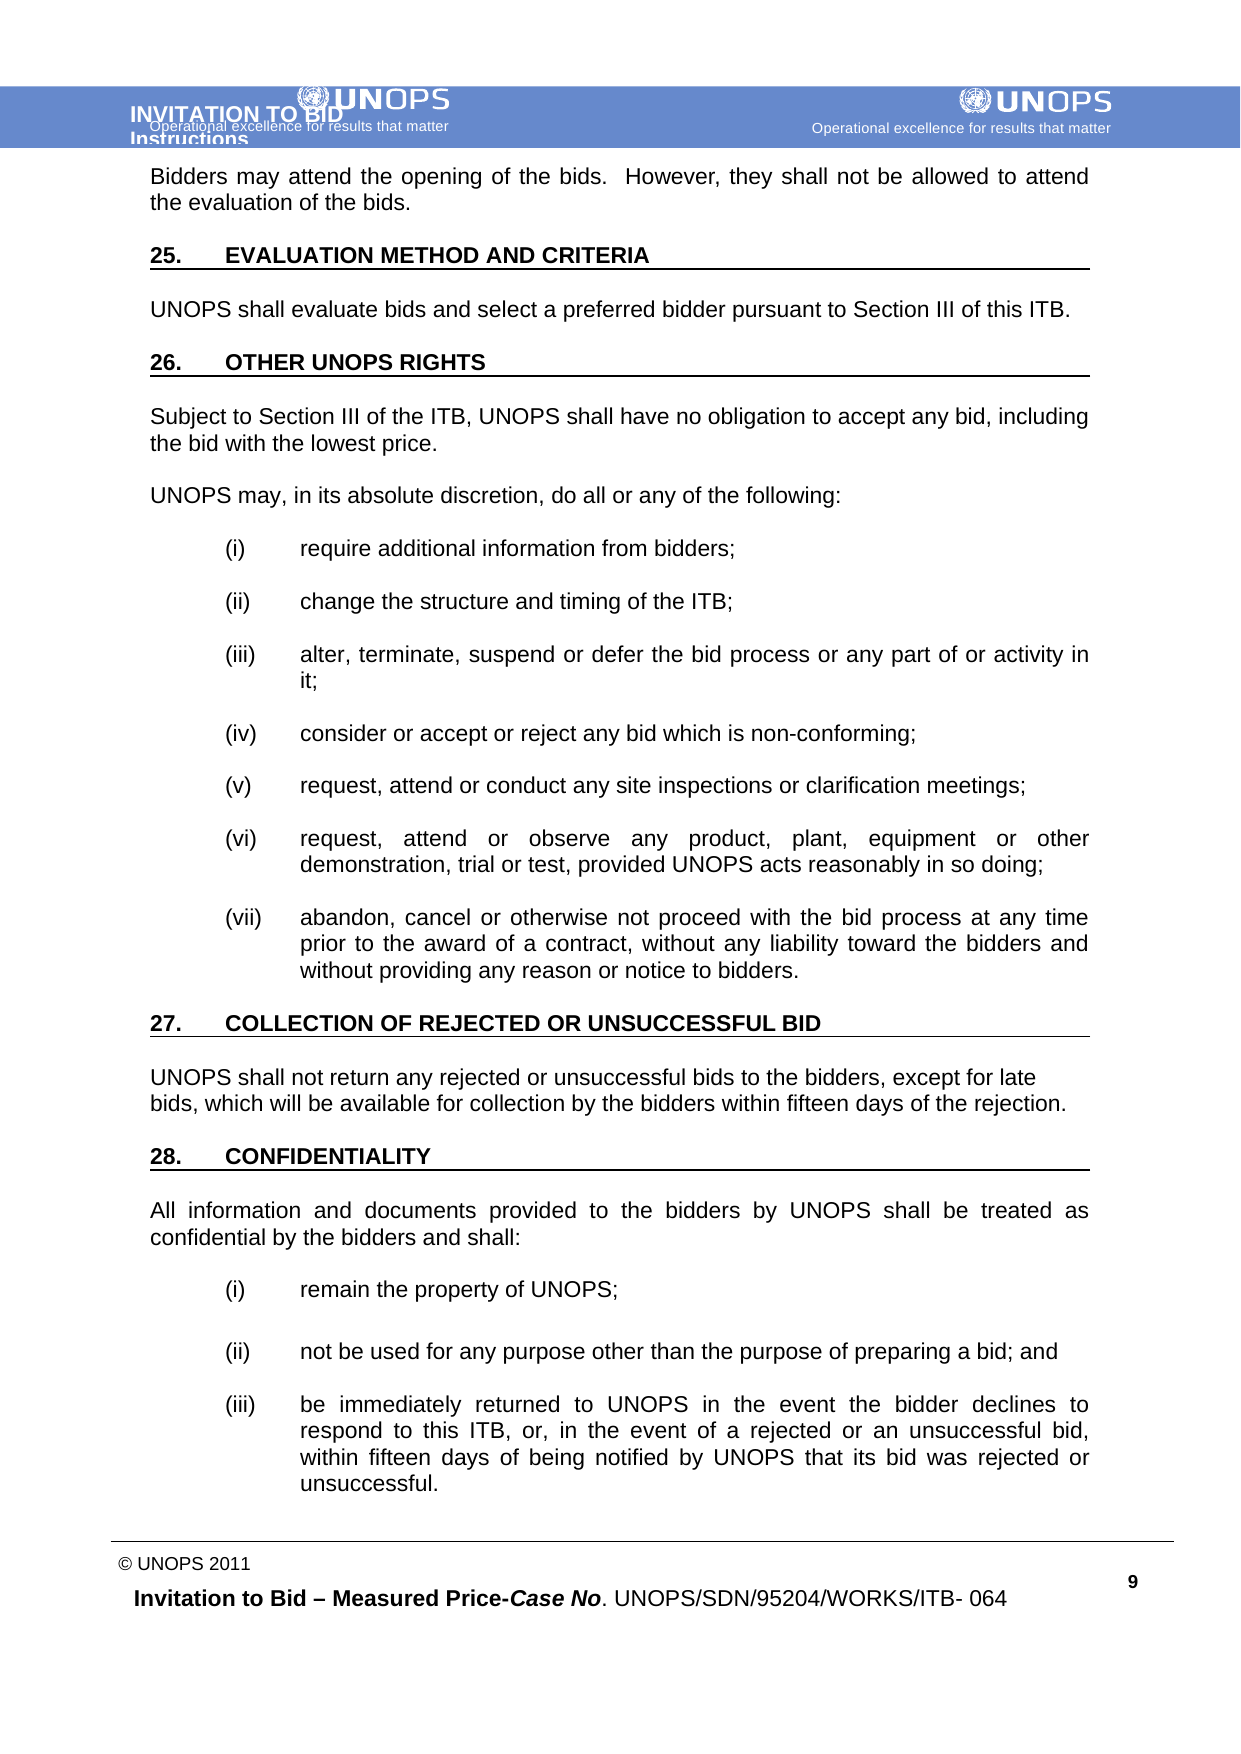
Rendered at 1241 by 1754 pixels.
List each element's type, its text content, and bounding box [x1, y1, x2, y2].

subtitle alter, terminate, suspend or defer the bid process or any part of or activity in it; [225, 641, 1090, 693]
subtitle All information and documents provided to the bidders by UNOPS shall be treated as confidential by the bidders and shall: [150, 1197, 1090, 1250]
text UNOPS shall not return any rejected or unsuccessful bids to the bidders, except for late bids, which will be available for collection by the bidders within fifteen days of the rejection. [150, 1064, 1090, 1116]
subtitle not be used for any purpose other than the purpose of preparing a bid; and [225, 1338, 1090, 1364]
subtitle change the structure and timing of the ITB; [225, 588, 1090, 614]
subtitle consider or accept or reject any bid which is non-conforming; [225, 719, 1090, 746]
subtitle request, attend or conduct any site inspections or clarification meetings; [225, 772, 1090, 799]
subtitle Bidders may attend the opening of the bids. However, they shall not be allowed to attend the evaluation of the bids. [150, 163, 1090, 216]
subtitle COLLECTION OF REJECTED OR UNSUCCESSFUL BID [150, 1009, 1090, 1036]
subtitle request, attend or observe any product, plant, equipment or other demonstration, trial or test, provided UNOPS acts reasonably in so doing; [225, 825, 1090, 878]
subtitle abandon, cancel or otherwise not proceed with the bid process at any time prior to the award of a contract, without any liability toward the bidders and without providing any reason or notice to bidders. [225, 904, 1090, 983]
subtitle Confidentiality [150, 1143, 1090, 1169]
text UNOPS may, in its absolute discretion, do all or any of the following: [150, 482, 1090, 509]
subtitle remain the property of UNOPS; [225, 1276, 1090, 1302]
subtitle be immediately returned to UNOPS in the event the bidder declines to respond to this ITB, or, in the event of a rejected or an unsuccessful bid, within fifteen days of being notified by UNOPS that its bid was rejected or unsuccessful. [225, 1391, 1090, 1496]
text UNOPS shall evaluate bids and select a preferred bidder pursuant to Section III of this ITB. [150, 296, 1090, 323]
text Subject to Section III of the ITB, UNOPS shall have no obligation to accept any bid, including the bid with the lowest price. [150, 403, 1090, 456]
subtitle Other UNOPS Rights [150, 349, 1090, 375]
subtitle Evaluation Method and Criteria [150, 242, 1090, 268]
subtitle require additional information from bidders; [225, 535, 1090, 561]
